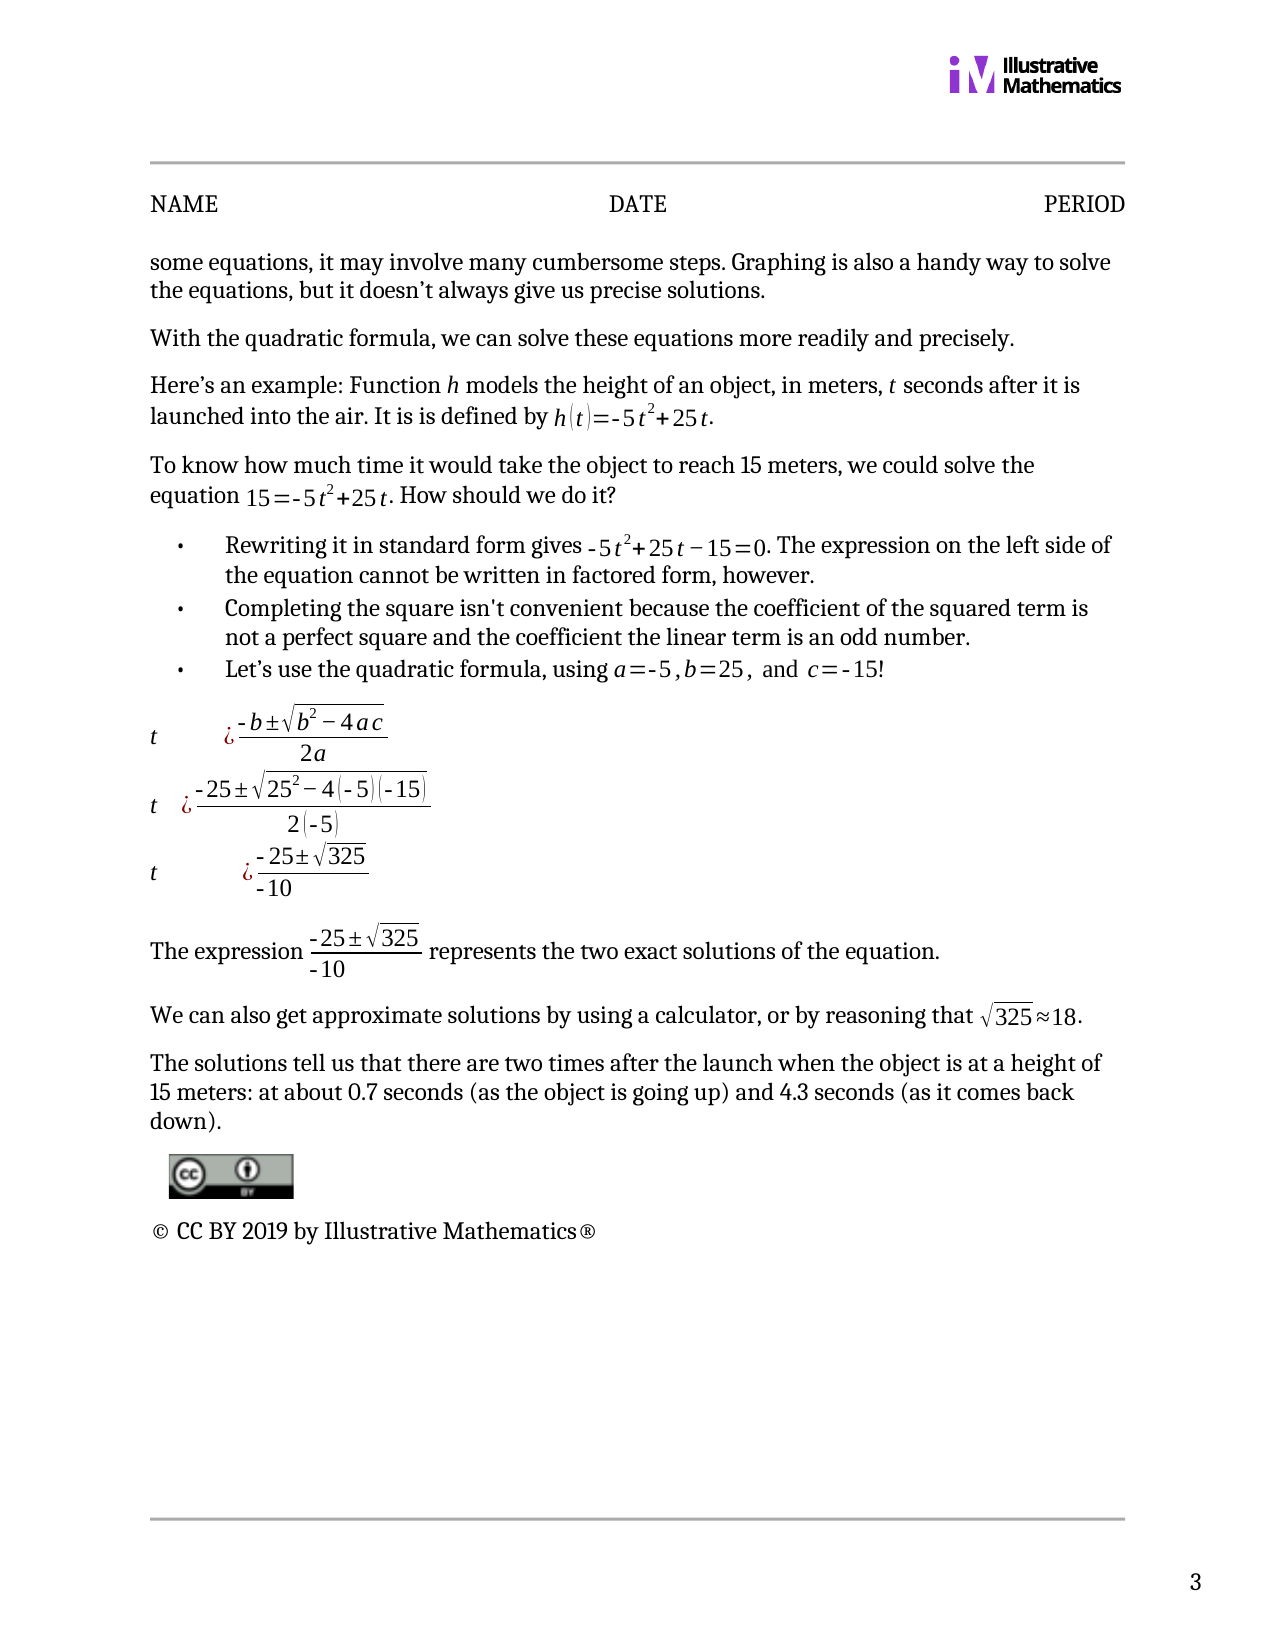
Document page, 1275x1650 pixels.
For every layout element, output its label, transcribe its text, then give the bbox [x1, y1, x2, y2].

list Completing the square isn't convenient because the coefficient of the squared term is not a perfect square and the coefficient the linear term is an odd number. [175, 594, 1125, 651]
picture [168, 1154, 294, 1199]
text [150, 247, 1125, 305]
text To know how much time it would take the object to reach 15 meters, we could solve the equation . How should we do it? [150, 451, 1125, 511]
list Let’s use the quadratic formula, using ! [175, 655, 1125, 684]
text The solutions tell us that there are two times after the launch when the object is at a height of 15 meters: at about 0.7 seconds (as the object is going up) and 4.3 seconds (as it comes back down). [150, 1049, 1125, 1136]
text With the quadratic formula, we can solve these equations more readily and precisely. [150, 324, 1125, 352]
picture [949, 55, 1121, 93]
list Rewriting it in standard form gives . The expression on the left side of the equation cannot be written in factored form, however. [175, 530, 1125, 590]
text Here’s an example: Function models the height of an object, in meters, seconds after it is launched into the air. It is is defined by . [150, 371, 1125, 433]
text The expression represents the two exact solutions of the equation. [150, 921, 1125, 982]
text © CC BY 2019 by Illustrative Mathematics® [150, 1217, 1125, 1246]
text We can also get approximate solutions by using a calculator, or by reasoning that . [150, 1001, 1125, 1031]
